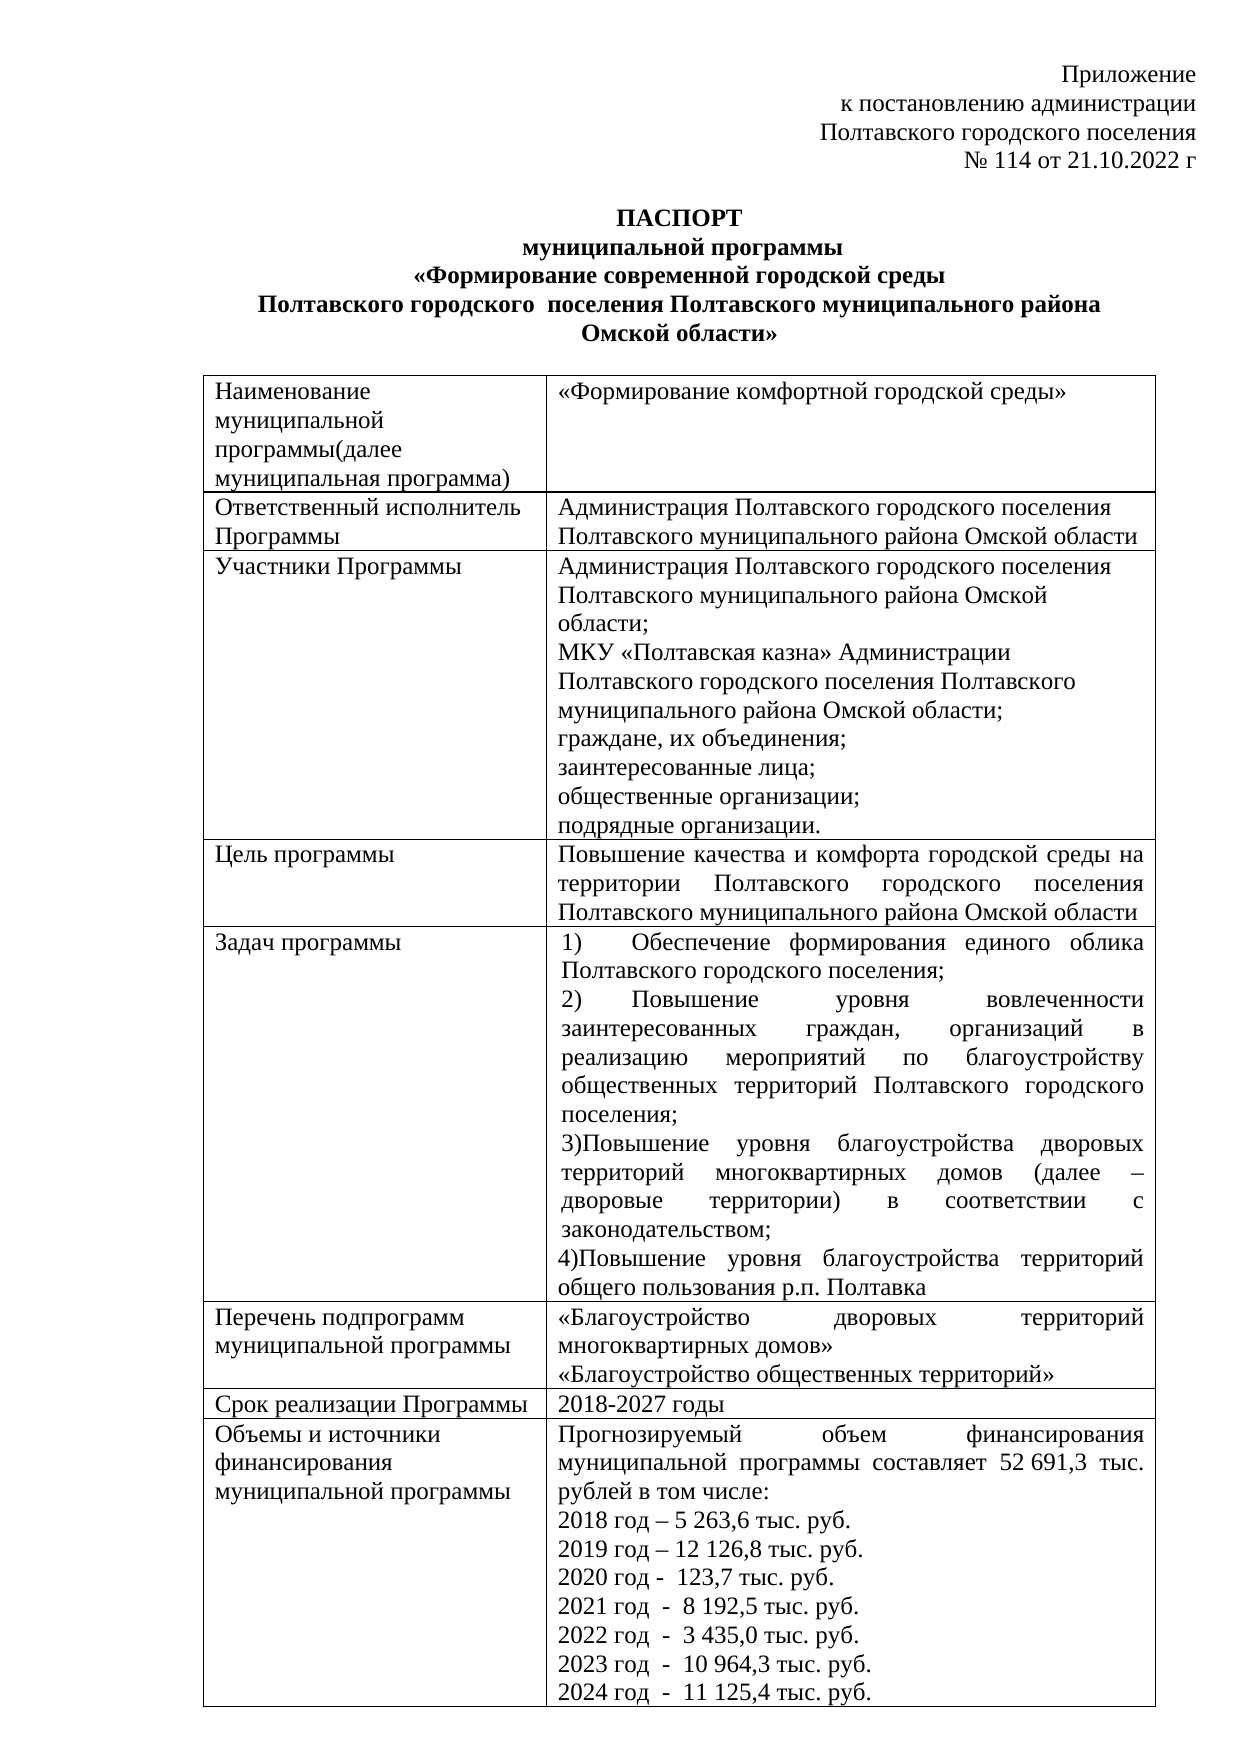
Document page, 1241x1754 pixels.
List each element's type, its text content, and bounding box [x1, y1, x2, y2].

text муниципальной программы [162, 232, 1196, 260]
text Полтавского городского поселения Полтавского муниципального района [162, 289, 1196, 318]
text «Формирование современной городской среды [162, 260, 1196, 289]
text к постановлению администрации [606, 88, 1196, 117]
table_cell Ответственный исполнитель Программы [204, 493, 546, 550]
table_header «Формирование комфортной городской среды» [547, 376, 1155, 491]
table_cell Срок реализации Программы [204, 1389, 546, 1418]
table_cell Перечень подпрограмм муниципальной программы [204, 1302, 546, 1388]
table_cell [204, 1419, 546, 1706]
table_cell Цель программы [204, 840, 546, 926]
table_cell 2018-2027 годы [547, 1389, 1155, 1418]
table_cell Повышение качества и комфорта городской среды на территории Полтавского городского поселения Полтавского муниципального района Омской области [547, 840, 1155, 926]
table_cell Задач программы [204, 927, 546, 1301]
text Полтавского городского поселения [576, 117, 1196, 145]
text Приложение [744, 59, 1196, 88]
table_cell Администрация Полтавского городского поселения Полтавского муниципального района Омской области [547, 493, 1155, 550]
table_cell Участники Программы [204, 551, 546, 838]
table_cell «Благоустройство дворовых территорий многоквартирных домов» «Благоустройство общественных территорий» [547, 1302, 1155, 1388]
table_cell Администрация Полтавского городского поселения Полтавского муниципального района Омской области; МКУ «Полтавская казна» Администрации Полтавского городского поселения Полтавского муниципального района Омской области; граждане, их объединения; заинтересованные лица; общественные организации; подрядные организации. [547, 551, 1155, 838]
table_cell Обеспечение формирования единого облика Полтавского городского поселения; Повышение уровня вовлеченности заинтересованных граждан, организаций в реализацию мероприятий по благоустройству общественных территорий Полтавского городского поселения; 3)Повышение уровня благоустройства дворовых территорий многоквартирных домов (далее – дворовые территории) в соответствии с законодательством; 4)Повышение уровня благоустройства территорий общего пользования р.п. Полтавка [547, 927, 1155, 1301]
text № 114 от 21.10.2022 г [744, 145, 1196, 174]
table_header Наименование муниципальной программы(далее муниципальная программа) [204, 376, 546, 491]
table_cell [547, 1419, 1155, 1706]
text Омской области» [162, 318, 1196, 347]
text ПАСПОРТ [162, 203, 1196, 232]
